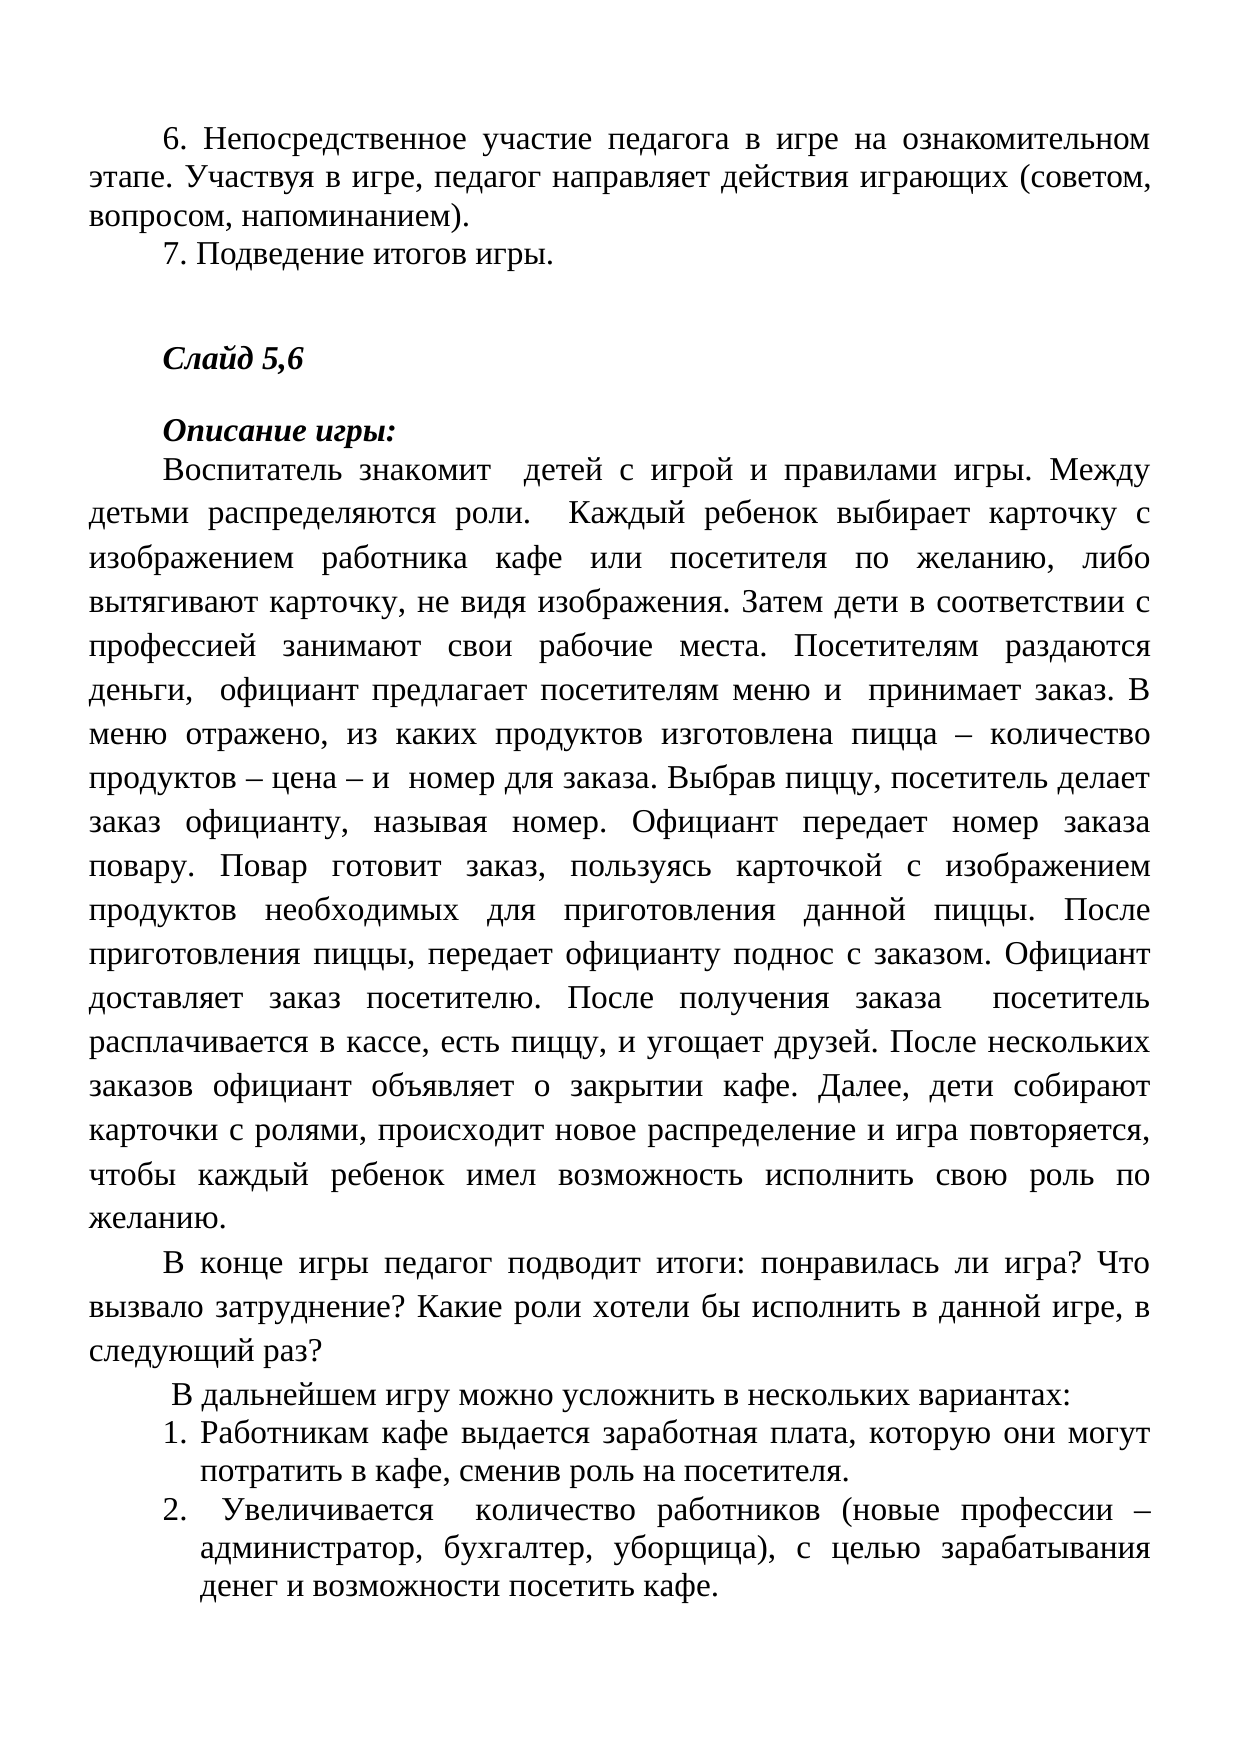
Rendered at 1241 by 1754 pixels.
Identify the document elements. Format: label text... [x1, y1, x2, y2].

text 6. Непосредственное участие педагога в игре на ознакомительном этапе. Участвуя в игре, педагог направляет действия играющих (советом, вопросом, напоминанием). [89, 118, 1152, 233]
text В конце игры педагог подводит итоги: понравилась ли игра? Что вызвало затруднение? Какие роли хотели бы исполнить в данной игре, в следующий раз? [89, 1242, 1152, 1368]
list Увеличивается количество работников (новые профессии – администратор, бухгалтер, уборщица), с целью зарабатывания денег и возможности посетить кафе. [162, 1489, 1152, 1604]
list Работникам кафе выдается заработная плата, которую они могут потратить в кафе, сменив роль на посетителя. [162, 1412, 1152, 1489]
text В дальнейшем игру можно усложнить в нескольких вариантах: [89, 1374, 1152, 1412]
text Слайд 5,6 [89, 338, 1152, 377]
text Описание игры: [89, 410, 1152, 449]
text 7. Подведение итогов игры. [89, 233, 1152, 271]
text Воспитатель знакомит детей с игрой и правилами игры. Между детьми распределяются роли. Каждый ребенок выбирает карточку с изображением работника кафе или посетителя по желанию, либо вытягивают карточку, не видя изображения. Затем дети в соответствии с профессией занимают свои рабочие места. Посетителям раздаются деньги, официант предлагает посетителям меню и принимает заказ. В меню отражено, из каких продуктов изготовлена пицца – количество продуктов – цена – и номер для заказа. Выбрав пиццу, посетитель делает заказ официанту, называя номер. Официант передает номер заказа повару. Повар готовит заказ, пользуясь карточкой с изображением продуктов необходимых для приготовления данной пиццы. После приготовления пиццы, передает официанту поднос с заказом. Официант доставляет заказ посетителю. После получения заказа посетитель расплачивается в кассе, есть пиццу, и угощает друзей. После нескольких заказов официант объявляет о закрытии кафе. Далее, дети собирают карточки с ролями, происходит новое распределение и игра повторяется, чтобы каждый ребенок имел возможность исполнить свою роль по желанию. [89, 449, 1152, 1236]
